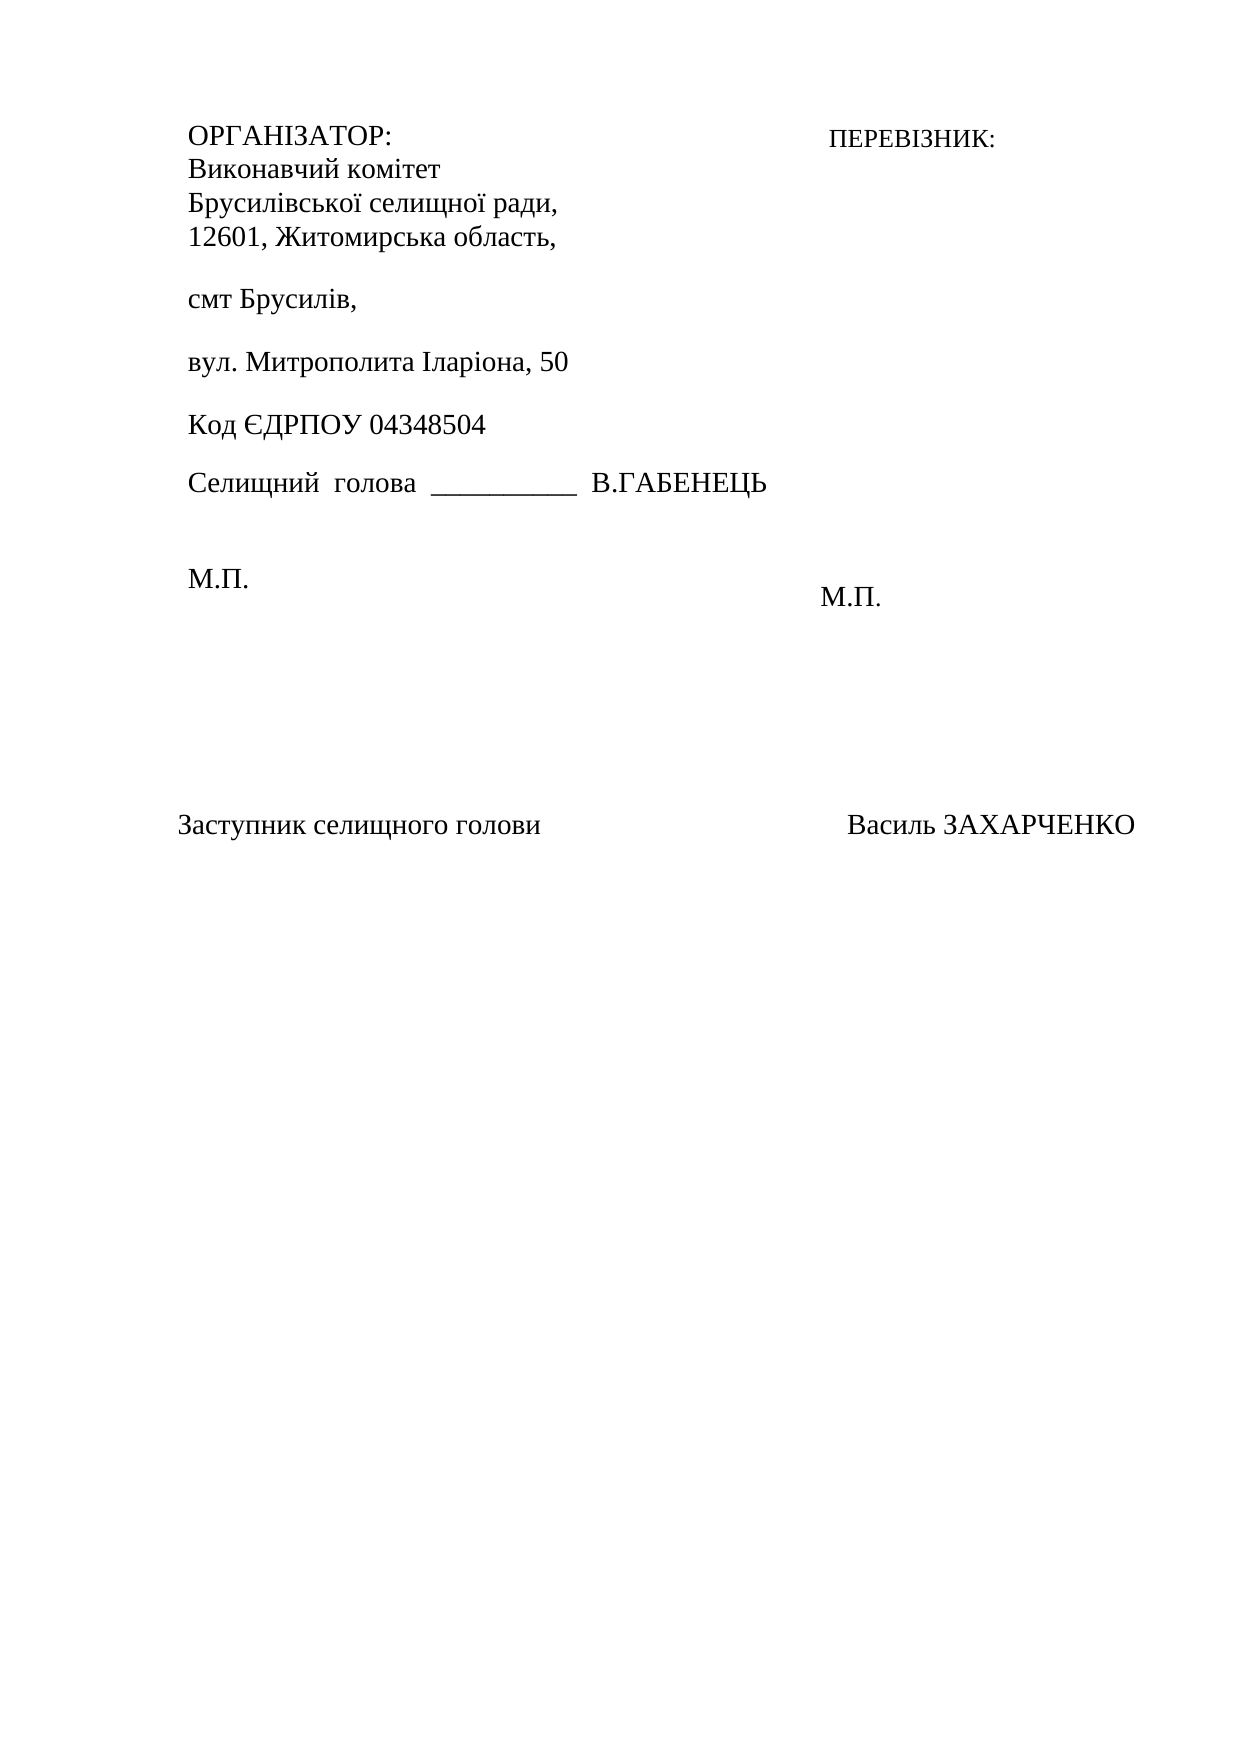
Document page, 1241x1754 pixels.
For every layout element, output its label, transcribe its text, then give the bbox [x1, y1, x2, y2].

text Брусилівської селищної ради, [188, 185, 808, 219]
text Заступник селищного голови Василь ЗАХАРЧЕНКО [177, 807, 1181, 841]
text М.П. [188, 566, 1181, 594]
text Код ЄДРПОУ 04348504 [188, 407, 808, 441]
text Виконавчий комітет [188, 152, 808, 185]
text смт Брусилів, [188, 282, 808, 315]
text ОРГАНІЗАТОР: [188, 118, 1181, 152]
text 12601, Житомирська область, [188, 219, 808, 252]
text Селищний голова __________ В.ГАБЕНЕЦЬ [188, 470, 1181, 498]
text вул. Митрополита Іларіона, 50 [188, 344, 808, 378]
